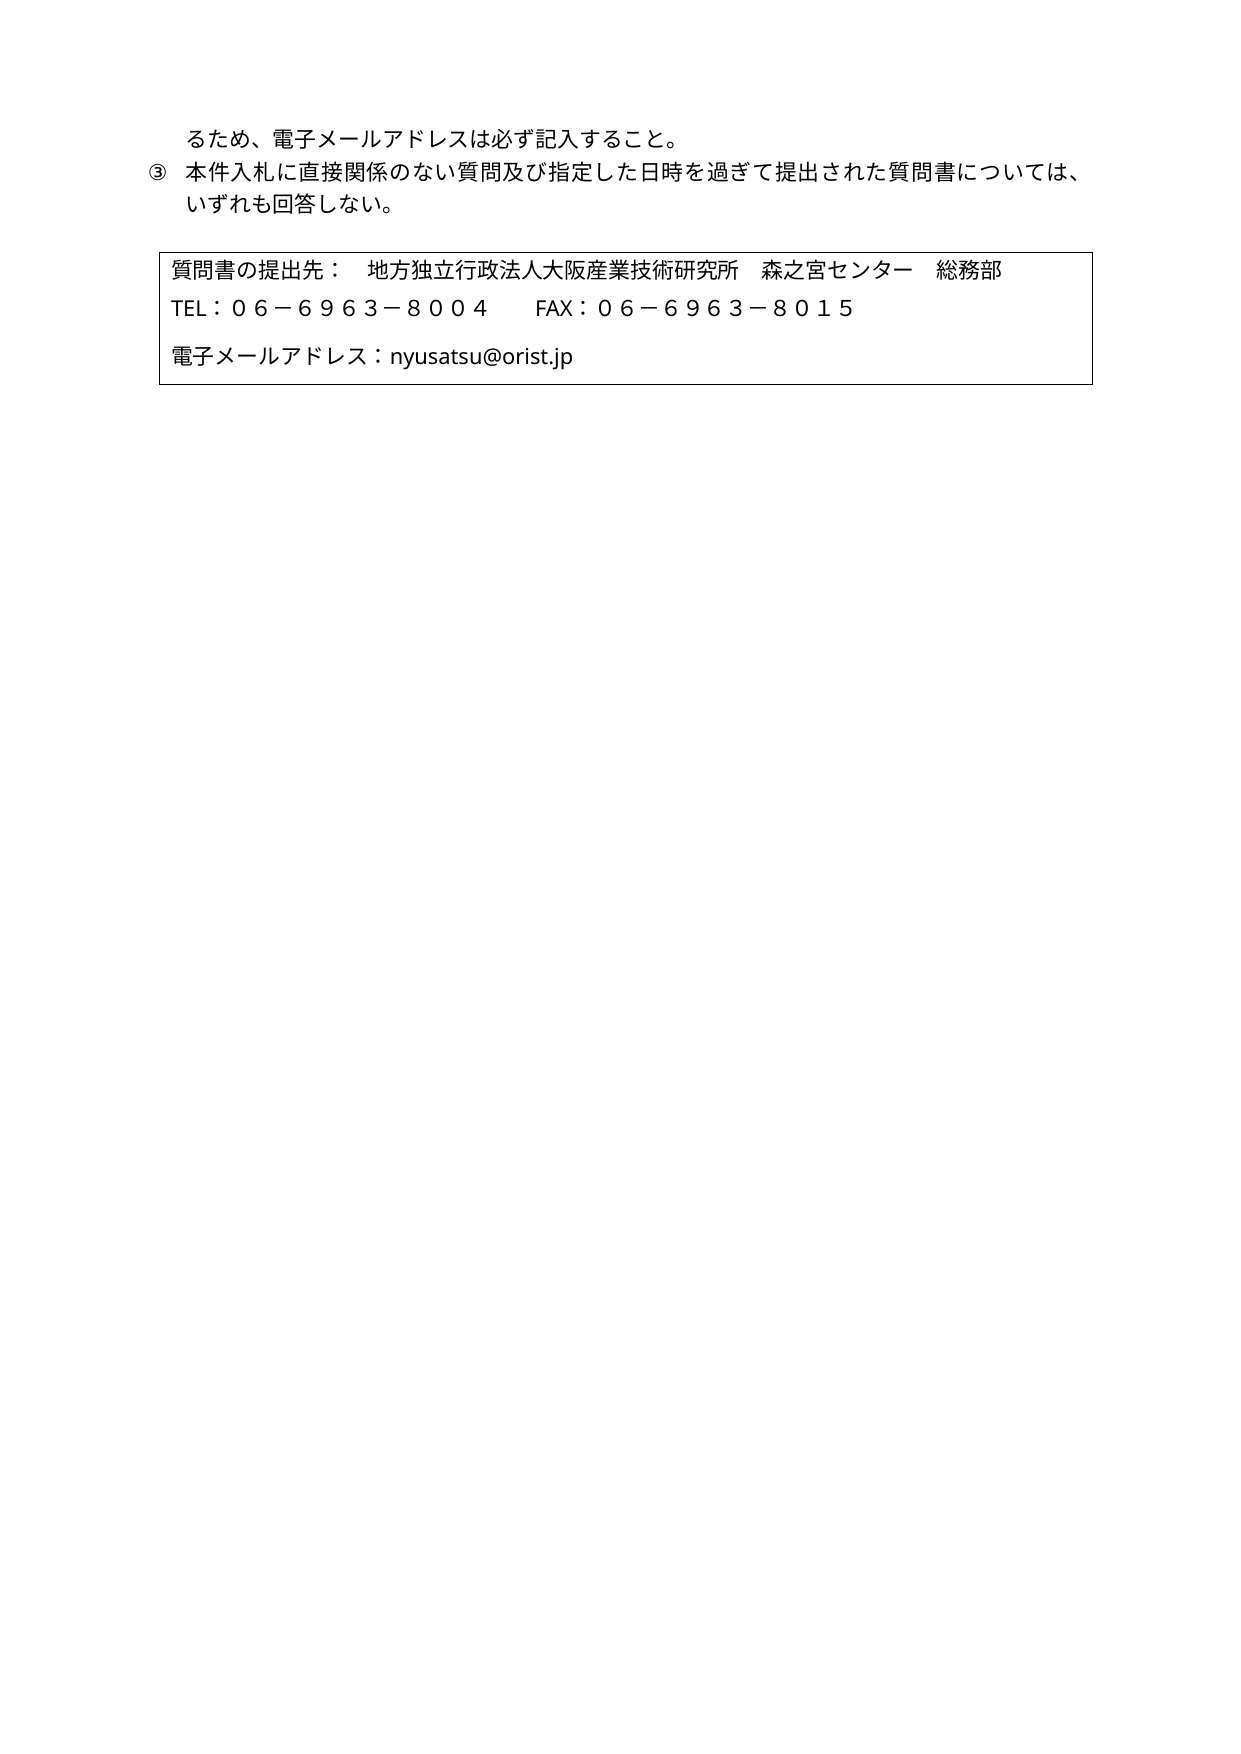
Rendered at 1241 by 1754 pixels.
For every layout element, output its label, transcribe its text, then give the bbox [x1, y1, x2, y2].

table_header 質問書の提出先： 地方独立行政法人大阪産業技術研究所 森之宮センター 総務部 TEL：０６－６９６３－８００４ FAX：０６－６９６３－８０１５ 電子メールアドレス：nyusatsu@orist.jp [160, 253, 1092, 384]
list 本件入札に直接関係のない質問及び指定した日時を過ぎて提出された質問書については、 いずれも回答しない。 [148, 154, 1092, 219]
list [148, 122, 1092, 154]
